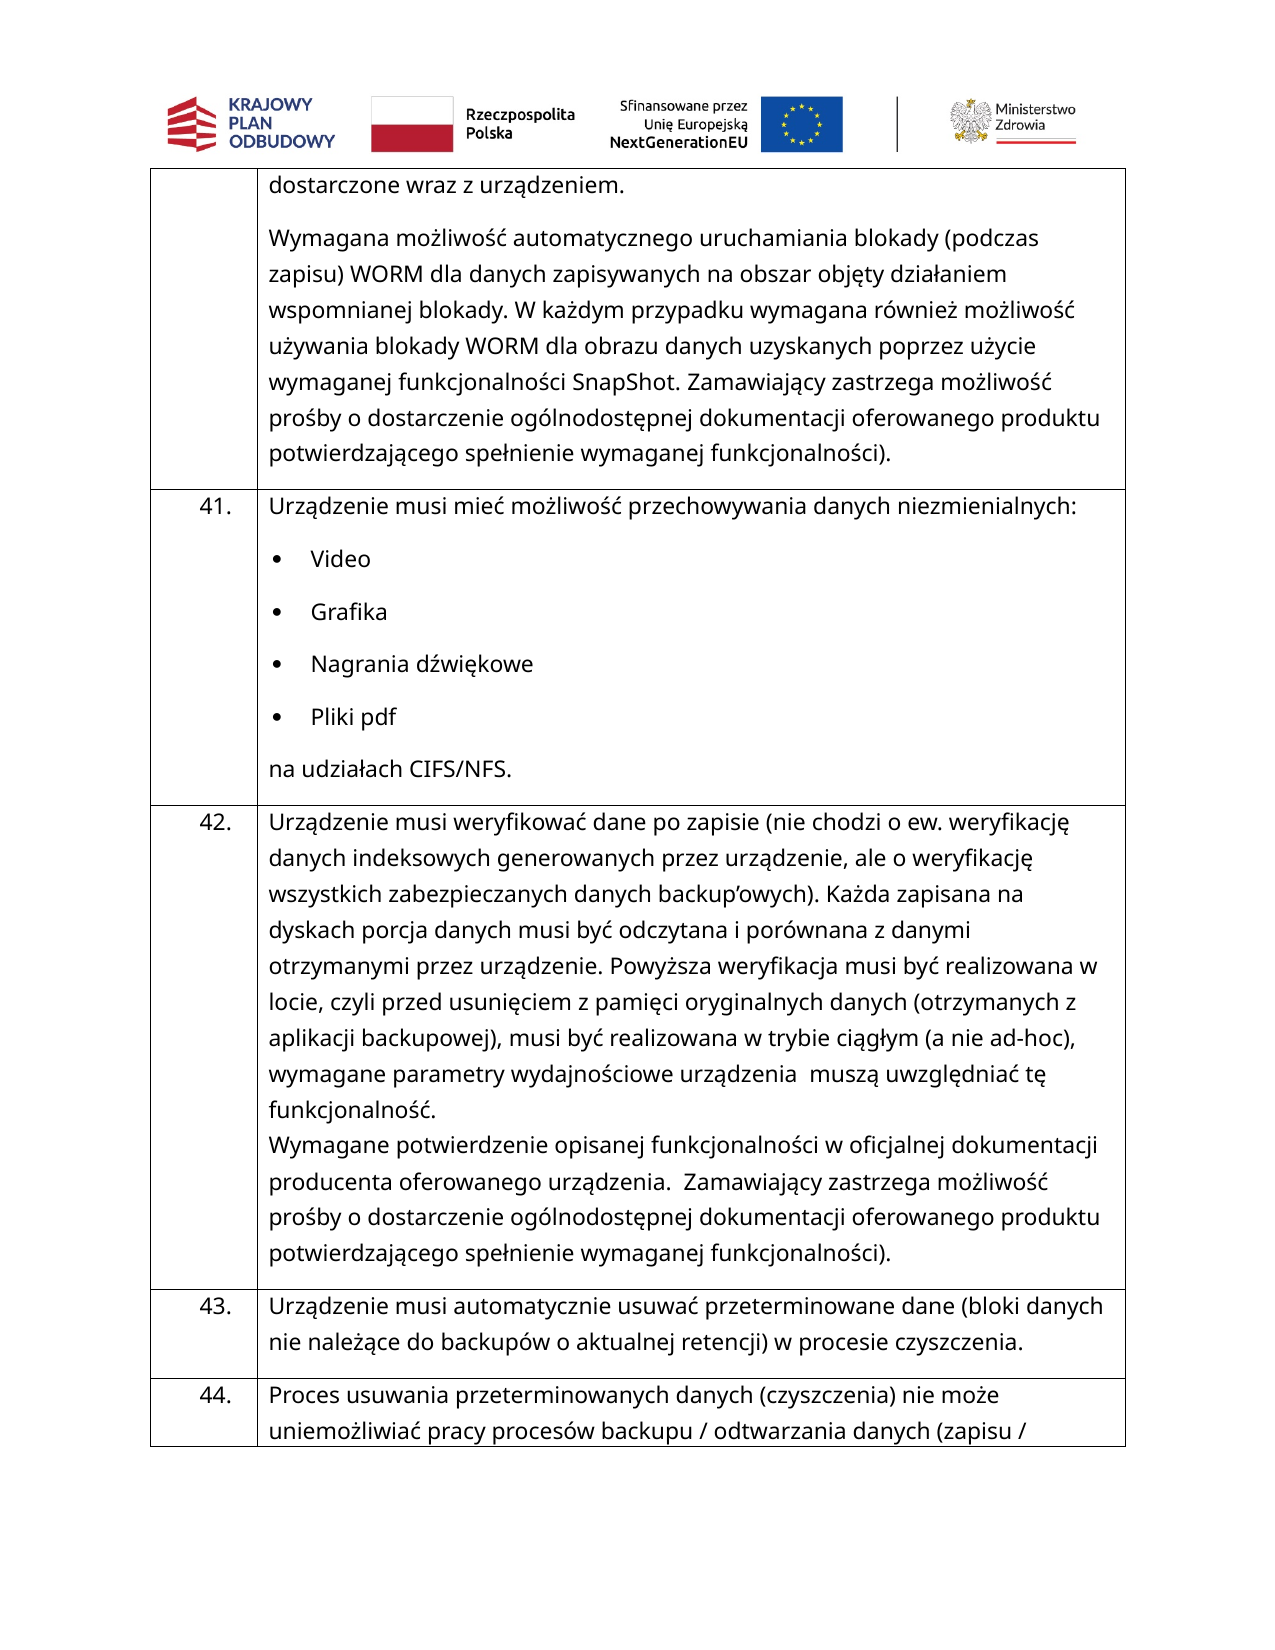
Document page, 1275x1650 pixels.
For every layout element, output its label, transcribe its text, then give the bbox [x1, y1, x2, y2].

table_cell Urządzenie musi automatycznie usuwać przeterminowane dane (bloki danych nie należące do backupów o aktualnej retencji) w procesie czyszczenia. [258, 1290, 1125, 1378]
table_cell [151, 169, 257, 489]
picture [150, 73, 1095, 168]
table_cell [151, 1379, 257, 1446]
table_cell [151, 490, 257, 805]
table_cell Urządzenie musi weryfikować dane po zapisie (nie chodzi o ew. weryfikację danych indeksowych generowanych przez urządzenie, ale o weryfikację wszystkich zabezpieczanych danych backup’owych). Każda zapisana na dyskach porcja danych musi być odczytana i porównana z danymi otrzymanymi przez urządzenie. Powyższa weryfikacja musi być realizowana w locie, czyli przed usunięciem z pamięci oryginalnych danych (otrzymanych z aplikacji backupowej), musi być realizowana w trybie ciągłym (a nie ad-hoc), wymagane parametry wydajnościowe urządzenia muszą uwzględniać tę funkcjonalność. Wymagane potwierdzenie opisanej funkcjonalności w oficjalnej dokumentacji producenta oferowanego urządzenia. Zamawiający zastrzega możliwość prośby o dostarczenie ogólnodostępnej dokumentacji oferowanego produktu potwierdzającego spełnienie wymaganej funkcjonalności). [258, 806, 1125, 1289]
table_cell [151, 1290, 257, 1378]
table_cell [151, 806, 257, 1289]
table_cell Urządzenie musi mieć możliwość przechowywania danych niezmienialnych: Video Grafika Nagrania dźwiękowe Pliki pdf na udziałach CIFS/NFS. [258, 490, 1125, 805]
